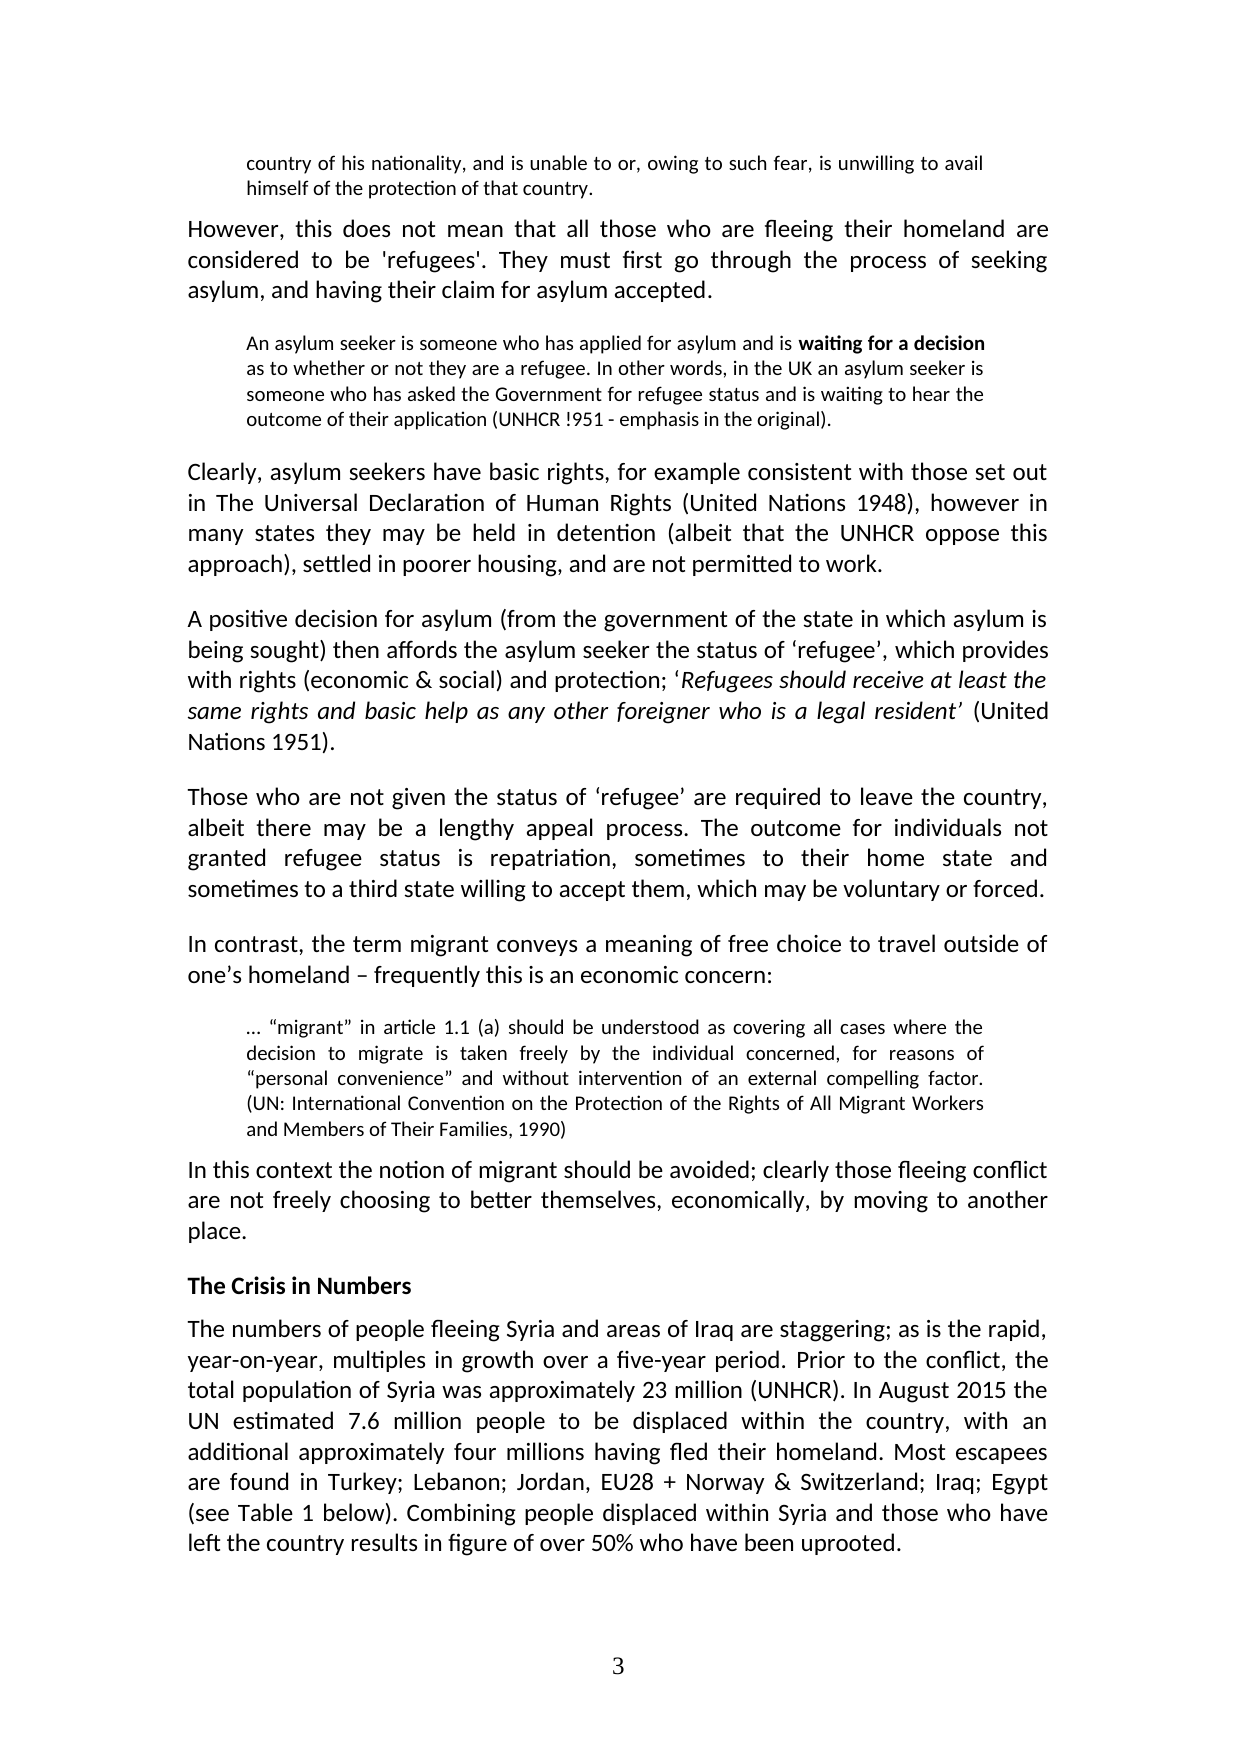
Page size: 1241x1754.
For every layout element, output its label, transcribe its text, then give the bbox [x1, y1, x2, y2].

text An asylum seeker is someone who has applied for asylum and is waiting for a decision as to whether or not they are a refugee. In other words, in the UK an asylum seeker is someone who has asked the Government for refugee status and is waiting to hear the outcome of their application (UNHCR !951 - emphasis in the original). [246, 330, 985, 432]
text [246, 150, 985, 201]
text … “migrant” in article 1.1 (a) should be understood as covering all cases where the decision to migrate is taken freely by the individual concerned, for reasons of “personal convenience” and without intervention of an external compelling factor. (UN: International Convention on the Protection of the Rights of All Migrant Workers and Members of Their Families, 1990) [246, 1014, 985, 1141]
text In contrast, the term migrant conveys a meaning of free choice to travel outside of one’s homeland – frequently this is an economic concern: [187, 928, 1049, 989]
text The Crisis in Numbers [187, 1271, 1049, 1301]
text However, this does not mean that all those who are fleeing their homeland are considered to be 'refugees'. They must first go through the process of seeking asylum, and having their claim for asylum accepted. [187, 213, 1049, 305]
text Clearly, asylum seekers have basic rights, for example consistent with those set out in The Universal Declaration of Human Rights (United Nations 1948), however in many states they may be held in detention (albeit that the UNHCR oppose this approach), settled in poorer housing, and are not permitted to work. [187, 457, 1049, 579]
text A positive decision for asylum (from the government of the state in which asylum is being sought) then affords the asylum seeker the status of ‘refugee’, which provides with rights (economic & social) and protection; ‘Refugees should receive at least the same rights and basic help as any other foreigner who is a legal resident’ (United Nations 1951). [187, 604, 1049, 756]
text Those who are not given the status of ‘refugee’ are required to leave the country, albeit there may be a lengthy appeal process. The outcome for individuals not granted refugee status is repatriation, sometimes to their home state and sometimes to a third state willing to accept them, which may be voluntary or forced. [187, 781, 1049, 903]
text The numbers of people fleeing Syria and areas of Iraq are staggering; as is the rapid, year-on-year, multiples in growth over a five-year period. Prior to the conflict, the total population of Syria was approximately 23 million (UNHCR). In August 2015 the UN estimated 7.6 million people to be displaced within the country, with an additional approximately four millions having fled their homeland. Most escapees are found in Turkey; Lebanon; Jordan, EU28 + Norway & Switzerland; Iraq; Egypt (see Table 1 below). Combining people displaced within Syria and those who have left the country results in figure of over 50% who have been uprooted. [187, 1313, 1049, 1558]
text In this context the notion of migrant should be avoided; clearly those fleeing conflict are not freely choosing to better themselves, economically, by moving to another place. [187, 1154, 1049, 1246]
